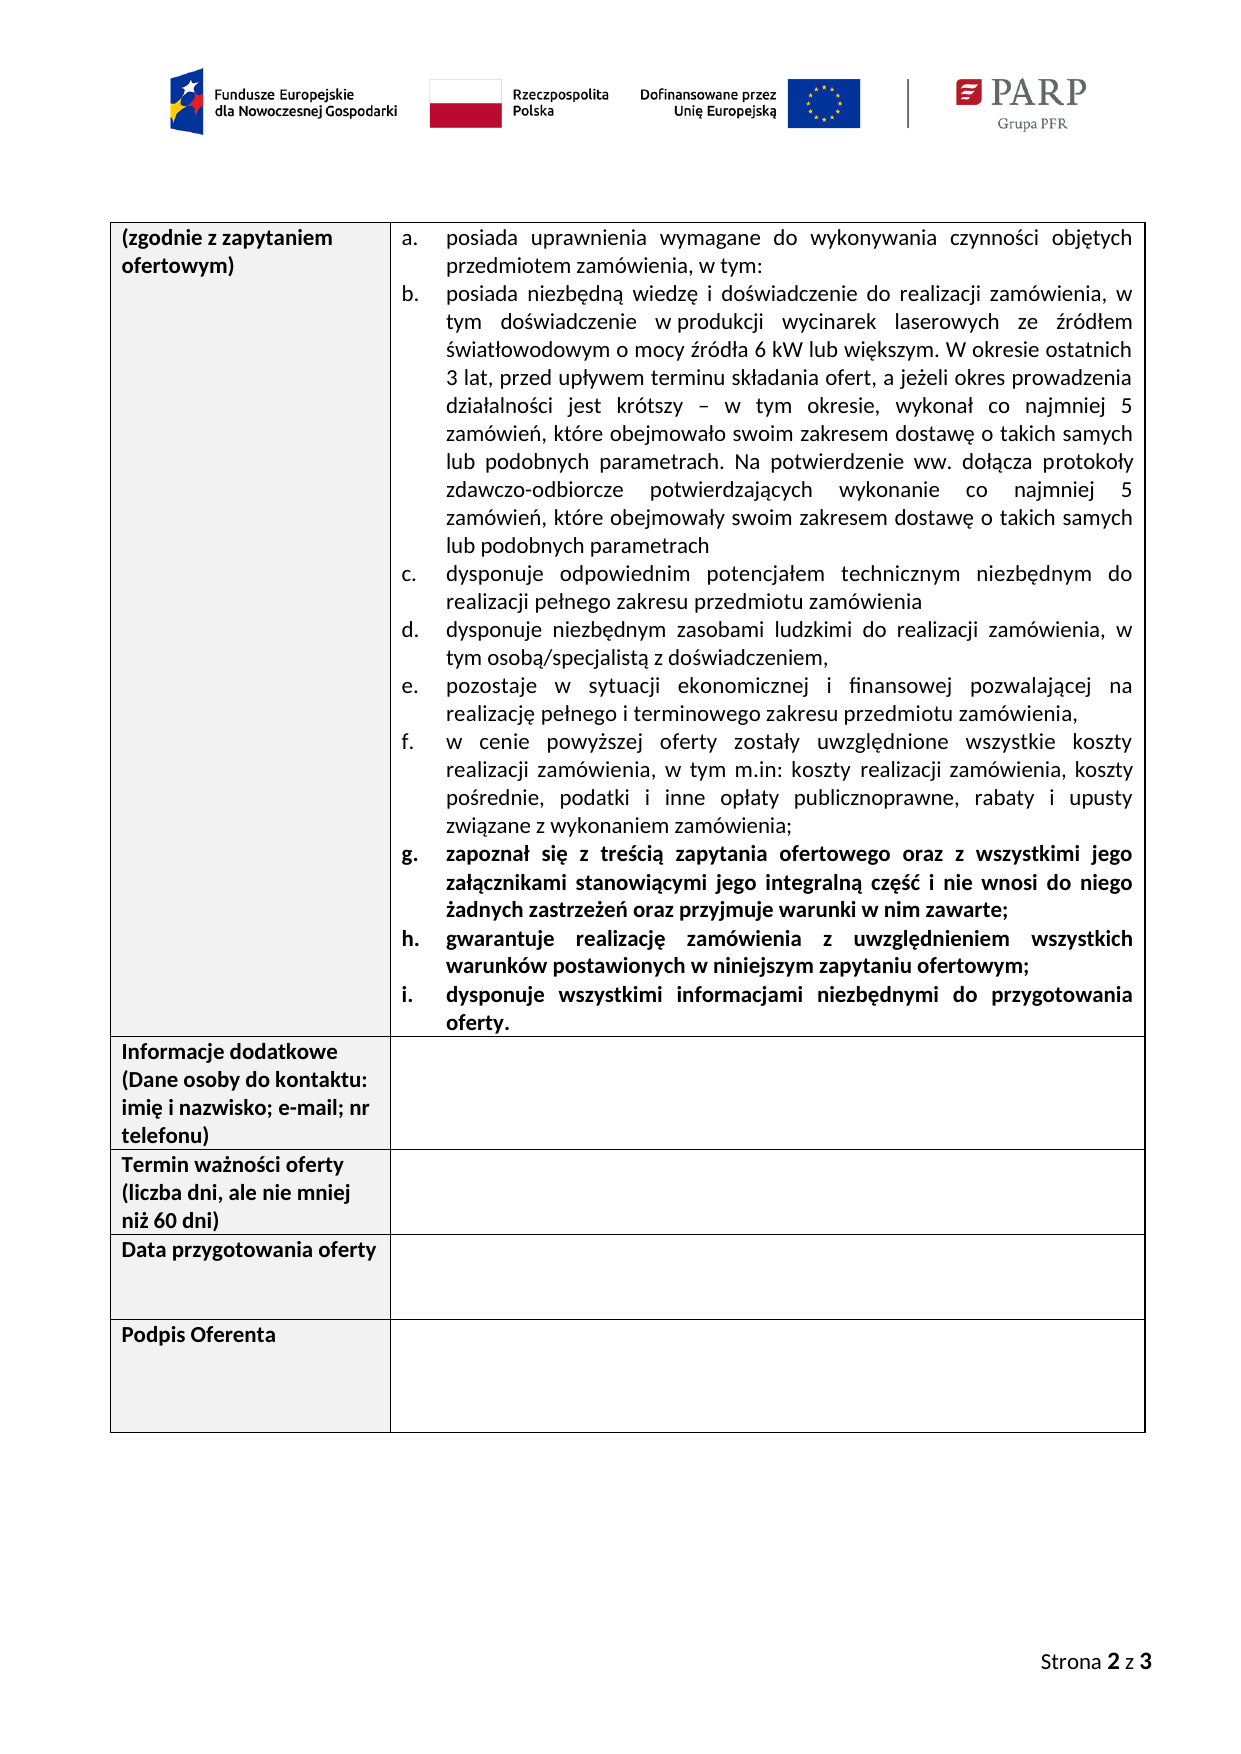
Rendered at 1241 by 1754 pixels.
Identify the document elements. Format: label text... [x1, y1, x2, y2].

table_cell [391, 1037, 1144, 1149]
table_cell [391, 1235, 1144, 1319]
table_cell Data przygotowania oferty [111, 1235, 390, 1319]
table_cell Informacje dodatkowe (Dane osoby do kontaktu: imię i nazwisko; e-mail; nr telefonu) [111, 1037, 390, 1149]
table_cell Oświadczenie oferenta (zgodnie z zapytaniem ofertowym) [111, 223, 390, 1036]
table_cell Termin ważności oferty (liczba dni, ale nie mniej niż 60 dni) [111, 1150, 390, 1234]
table_cell Podpis Oferenta [111, 1320, 390, 1432]
table_cell [391, 1320, 1144, 1432]
picture [155, 59, 1100, 145]
table_cell [391, 1150, 1144, 1234]
